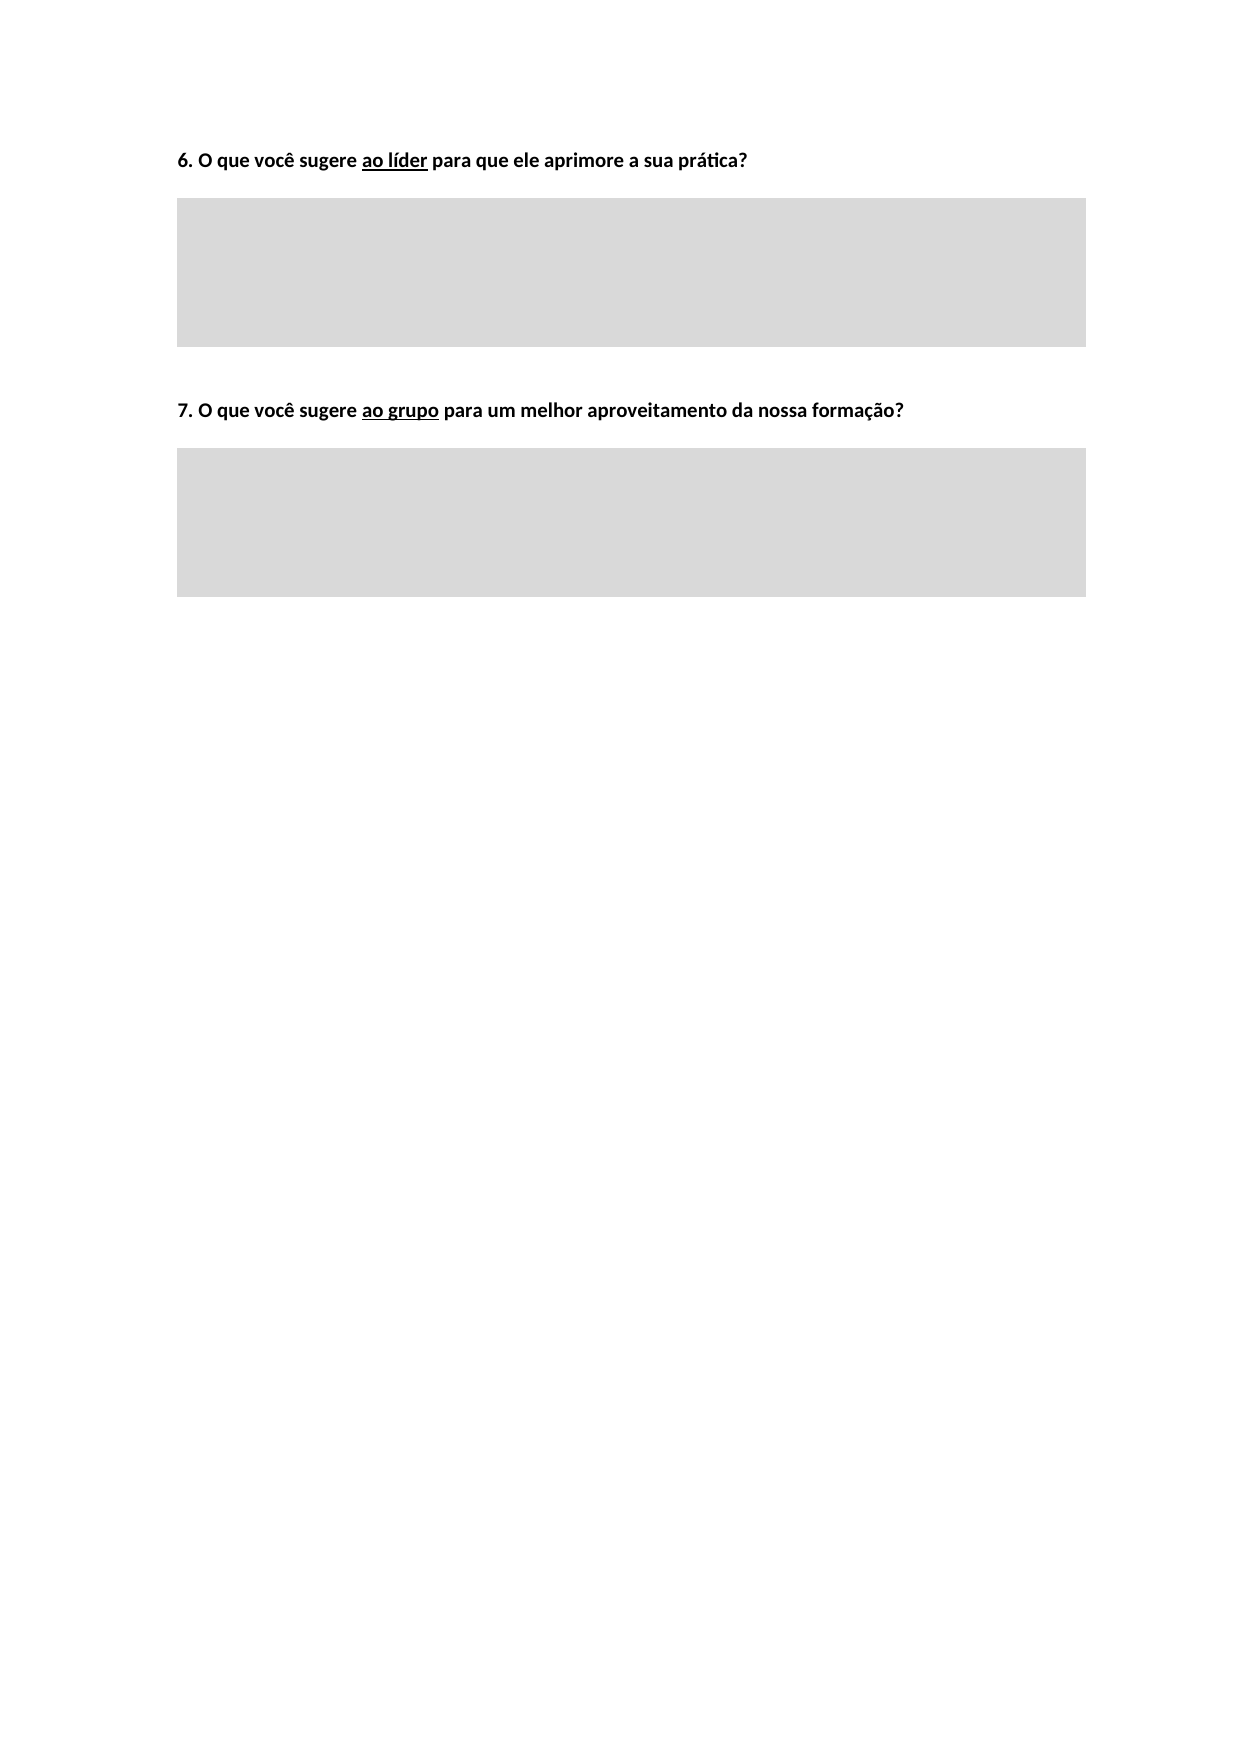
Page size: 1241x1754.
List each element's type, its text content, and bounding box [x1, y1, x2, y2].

table_header [177, 198, 1086, 347]
table_header [177, 448, 1086, 597]
text 7. O que você sugere ao grupo para um melhor aproveitamento da nossa formação? [177, 397, 1063, 423]
text 6. O que você sugere ao líder para que ele aprimore a sua prática? [177, 148, 1063, 173]
